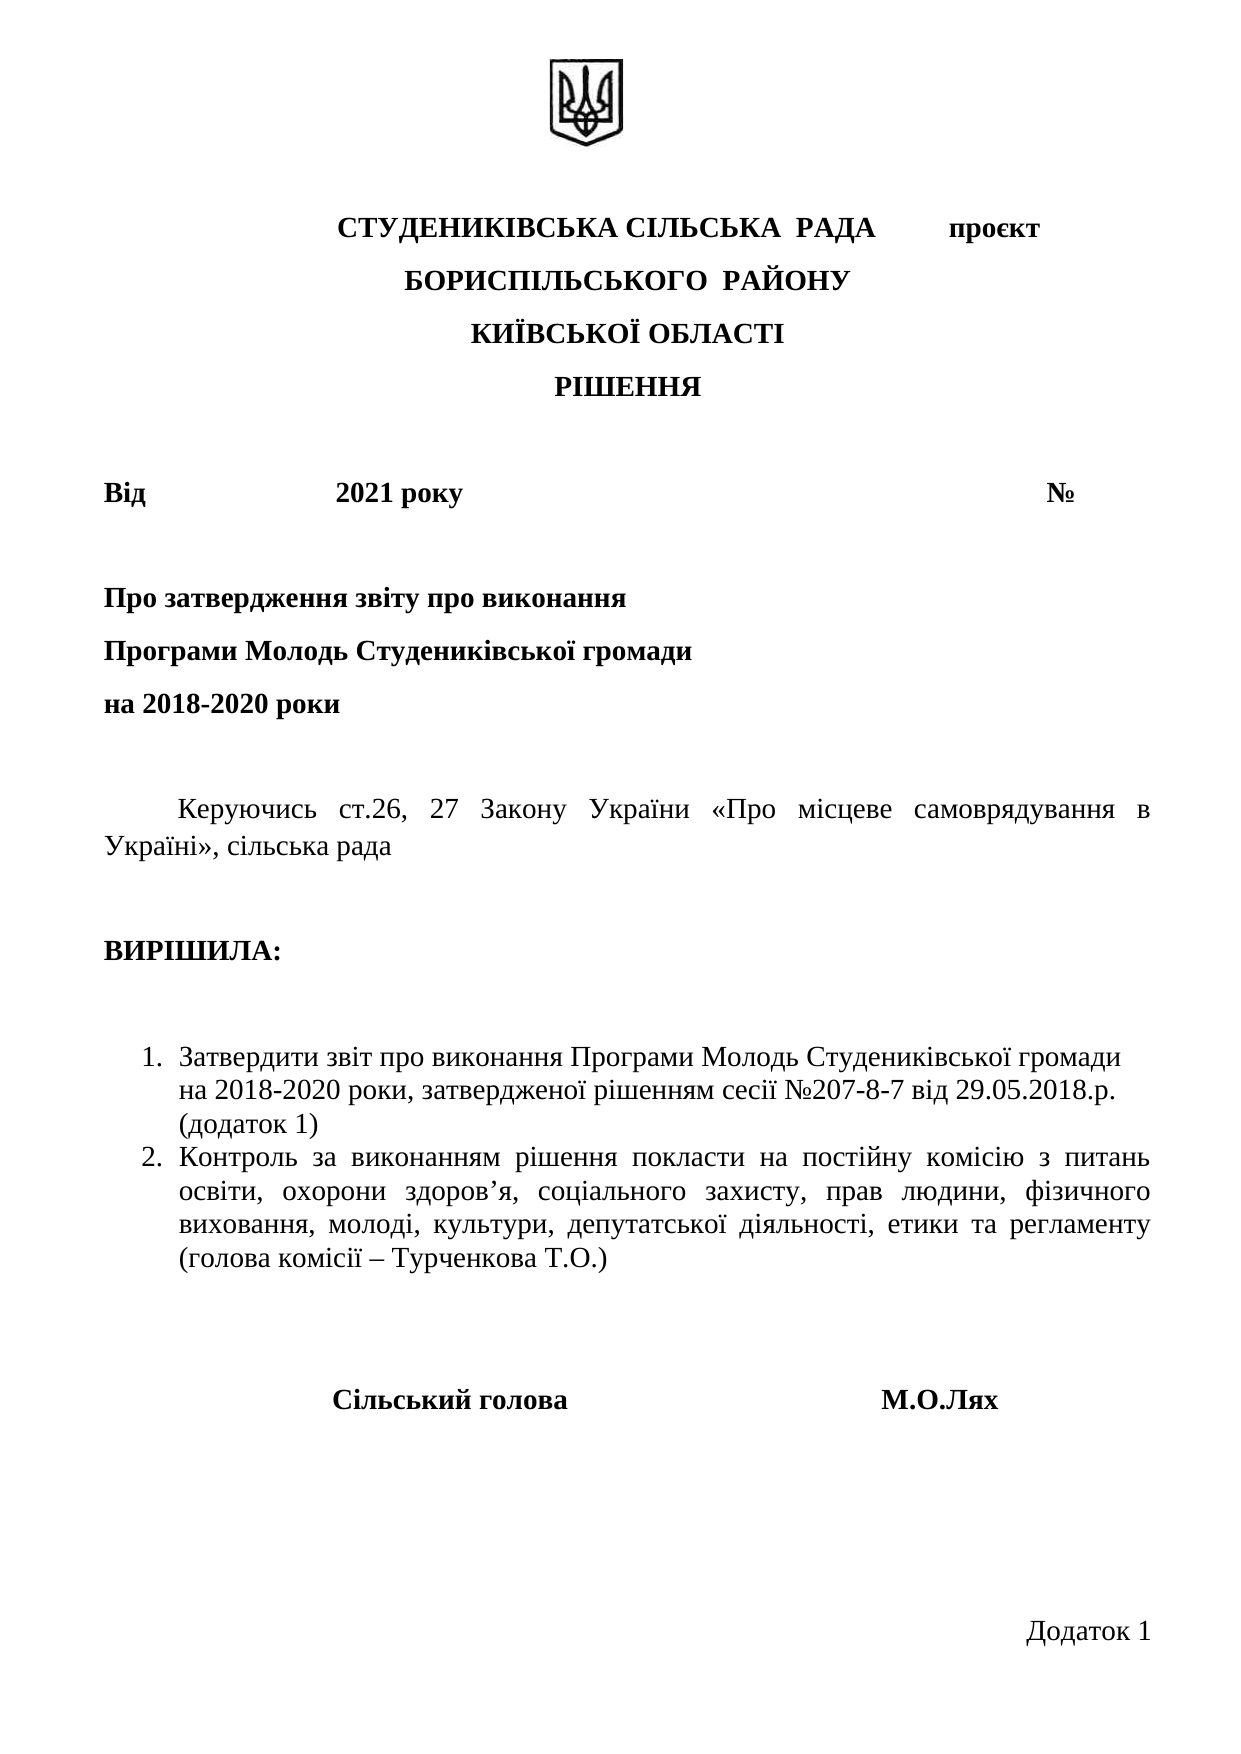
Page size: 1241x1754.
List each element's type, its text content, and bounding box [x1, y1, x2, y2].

list Контроль за виконанням рішення покласти на постійну комісію з питань освіти, охорони здоров’я, соціального захисту, прав людини, фізичного виховання, молоді, культури, депутатської діяльності, етики та регламенту (голова комісії – Турченкова Т.О.) [141, 1139, 1152, 1274]
picture [549, 59, 624, 147]
text Додаток 1 [103, 1613, 1152, 1646]
text БОРИСПІЛЬСЬКОГО РАЙОНУ [103, 263, 1152, 297]
text Програми Молодь Студениківської громади [103, 633, 1152, 667]
text КИЇВСЬКОЇ ОБЛАСТІ [103, 316, 1152, 350]
list Сільський голова М.О.Лях [178, 1382, 1152, 1416]
list Затвердити звіт про виконання Програми Молодь Студениківської громади на 2018-2020 роки, затвердженої рішенням сесії №207-8-7 від 29.05.2018.р. (додаток 1) [141, 1039, 1152, 1139]
text РІШЕННЯ [103, 369, 1152, 403]
text СТУДЕНИКІВСЬКА СІЛЬСЬКА РАДА проєкт [103, 211, 1152, 244]
text Про затвердження звіту про виконання [103, 580, 1152, 614]
text Керуючись ст.26, 27 Закону України «Про місцеве самоврядування в Україні», сільська рада [103, 792, 1152, 861]
text Від 2021 року № [103, 475, 1152, 508]
text ВИРІШИЛА: [103, 933, 1152, 967]
text на 2018-2020 роки [103, 686, 1152, 719]
